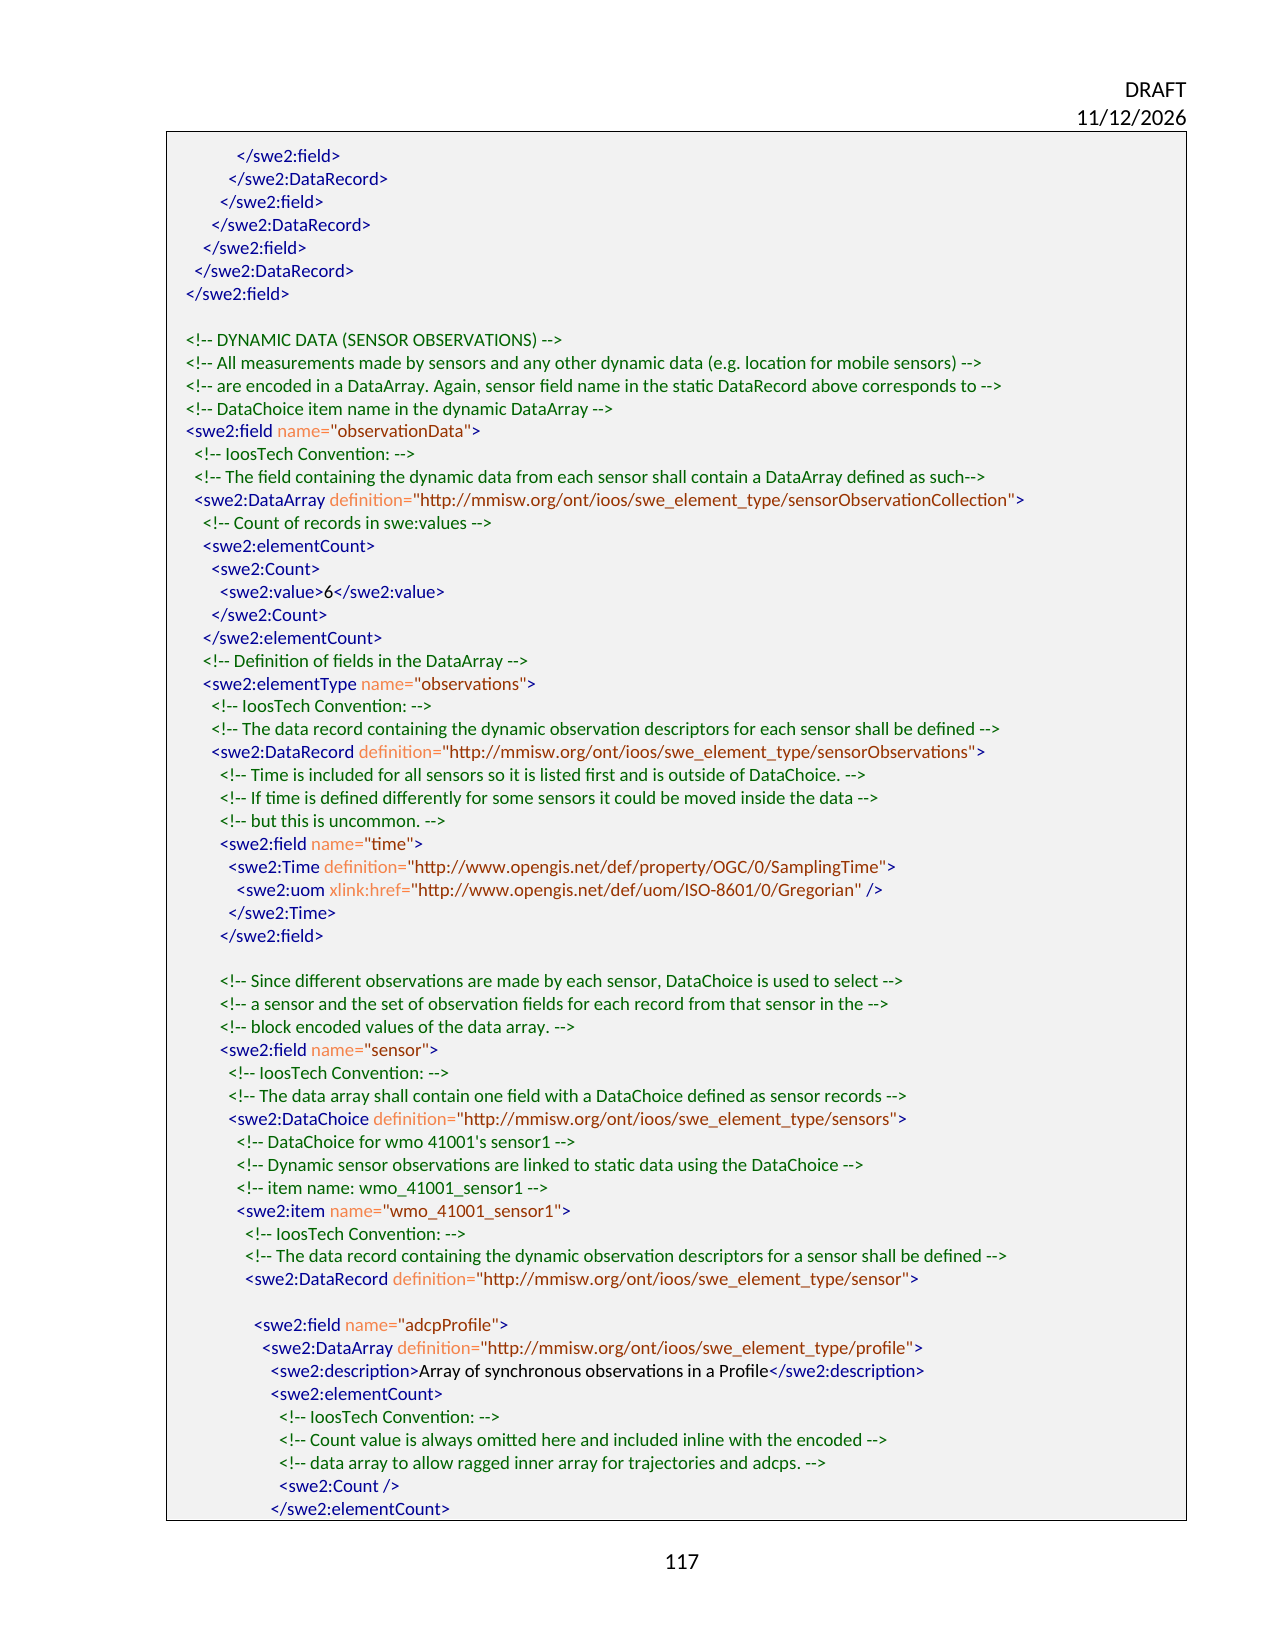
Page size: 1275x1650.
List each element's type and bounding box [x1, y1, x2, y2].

table_header [167, 132, 1186, 1519]
